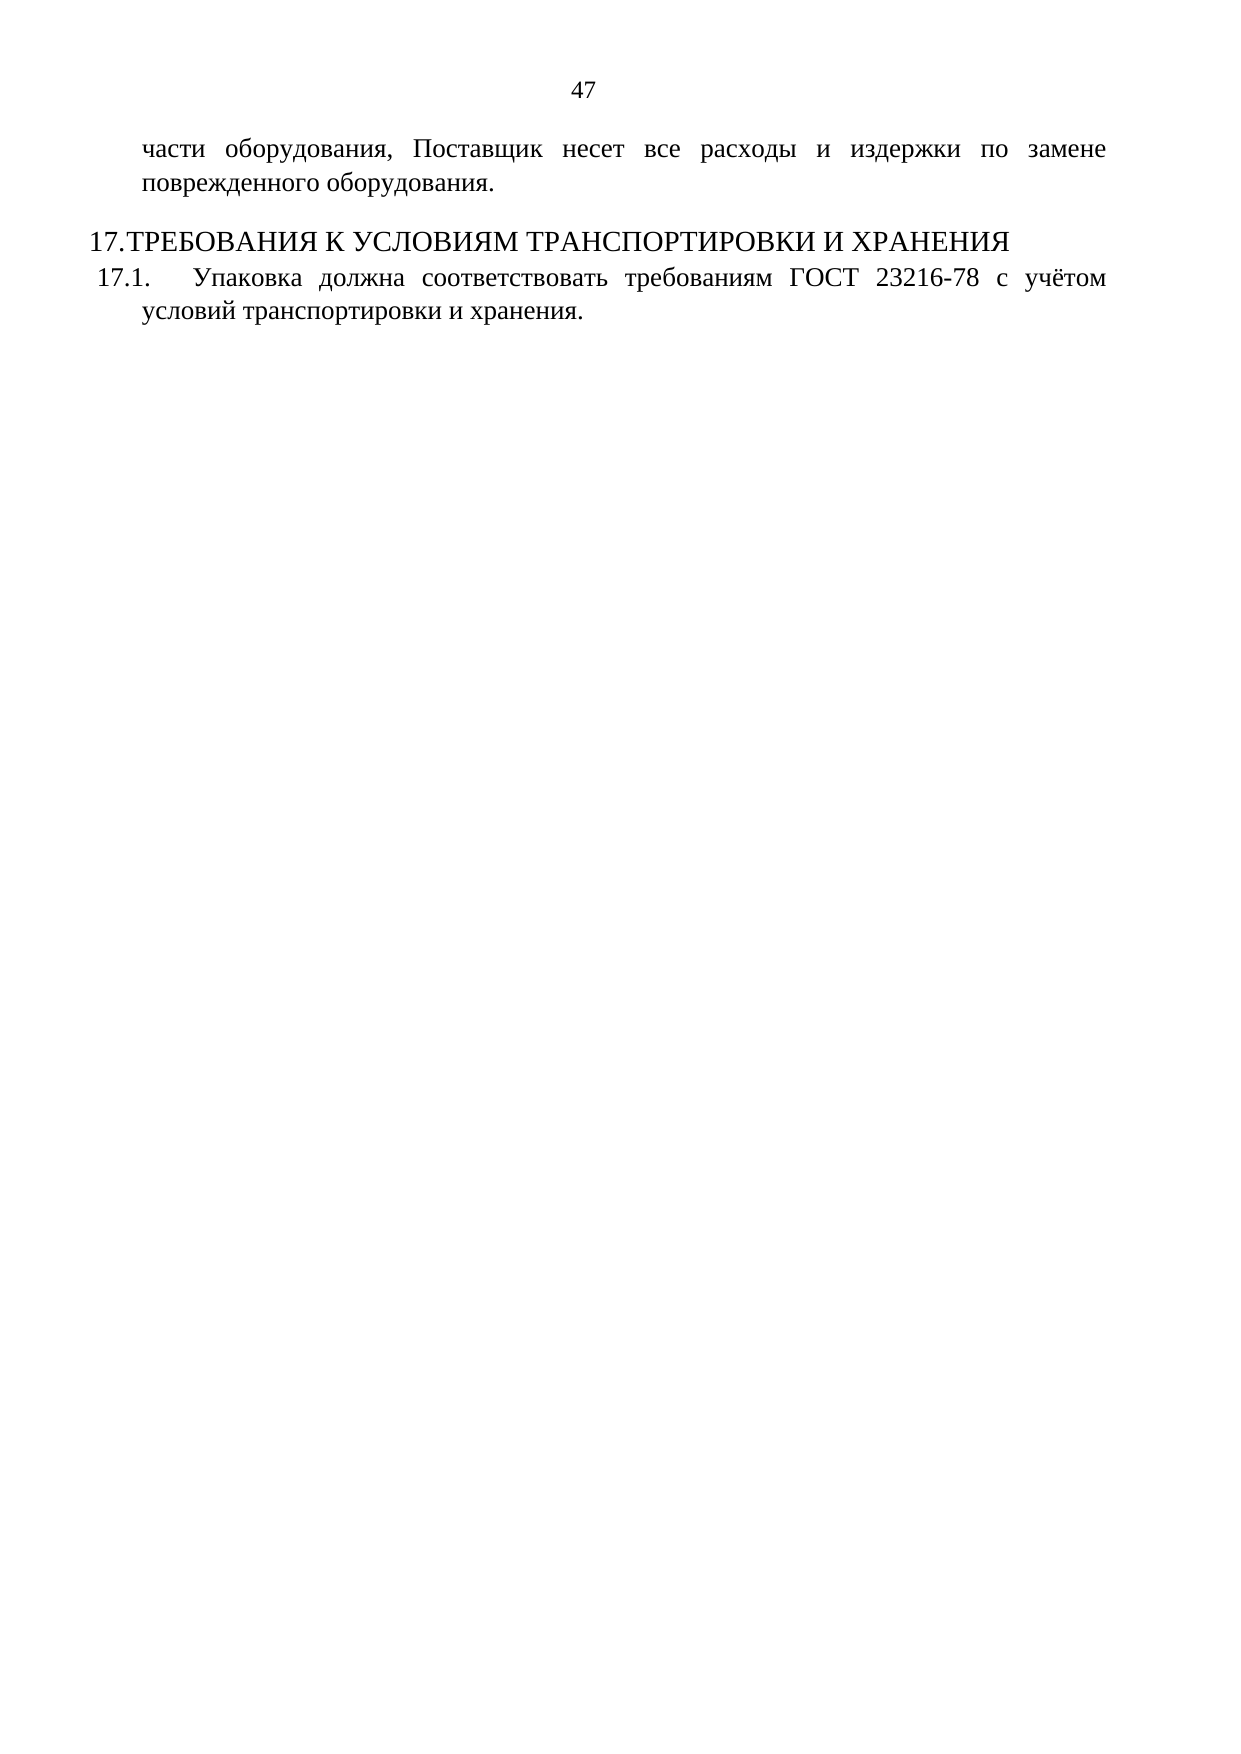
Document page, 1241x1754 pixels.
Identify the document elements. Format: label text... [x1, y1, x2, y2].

list Упаковка должна соответствовать требованиям ГОСТ 23216-78 с учётом условий транспортировки и хранения. [97, 261, 1107, 325]
list ТРЕБОВАНИЯ К УСЛОВИЯМ ТРАНСПОРТИРОВКИ И ХРАНЕНИЯ [89, 224, 1107, 258]
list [97, 132, 1107, 197]
